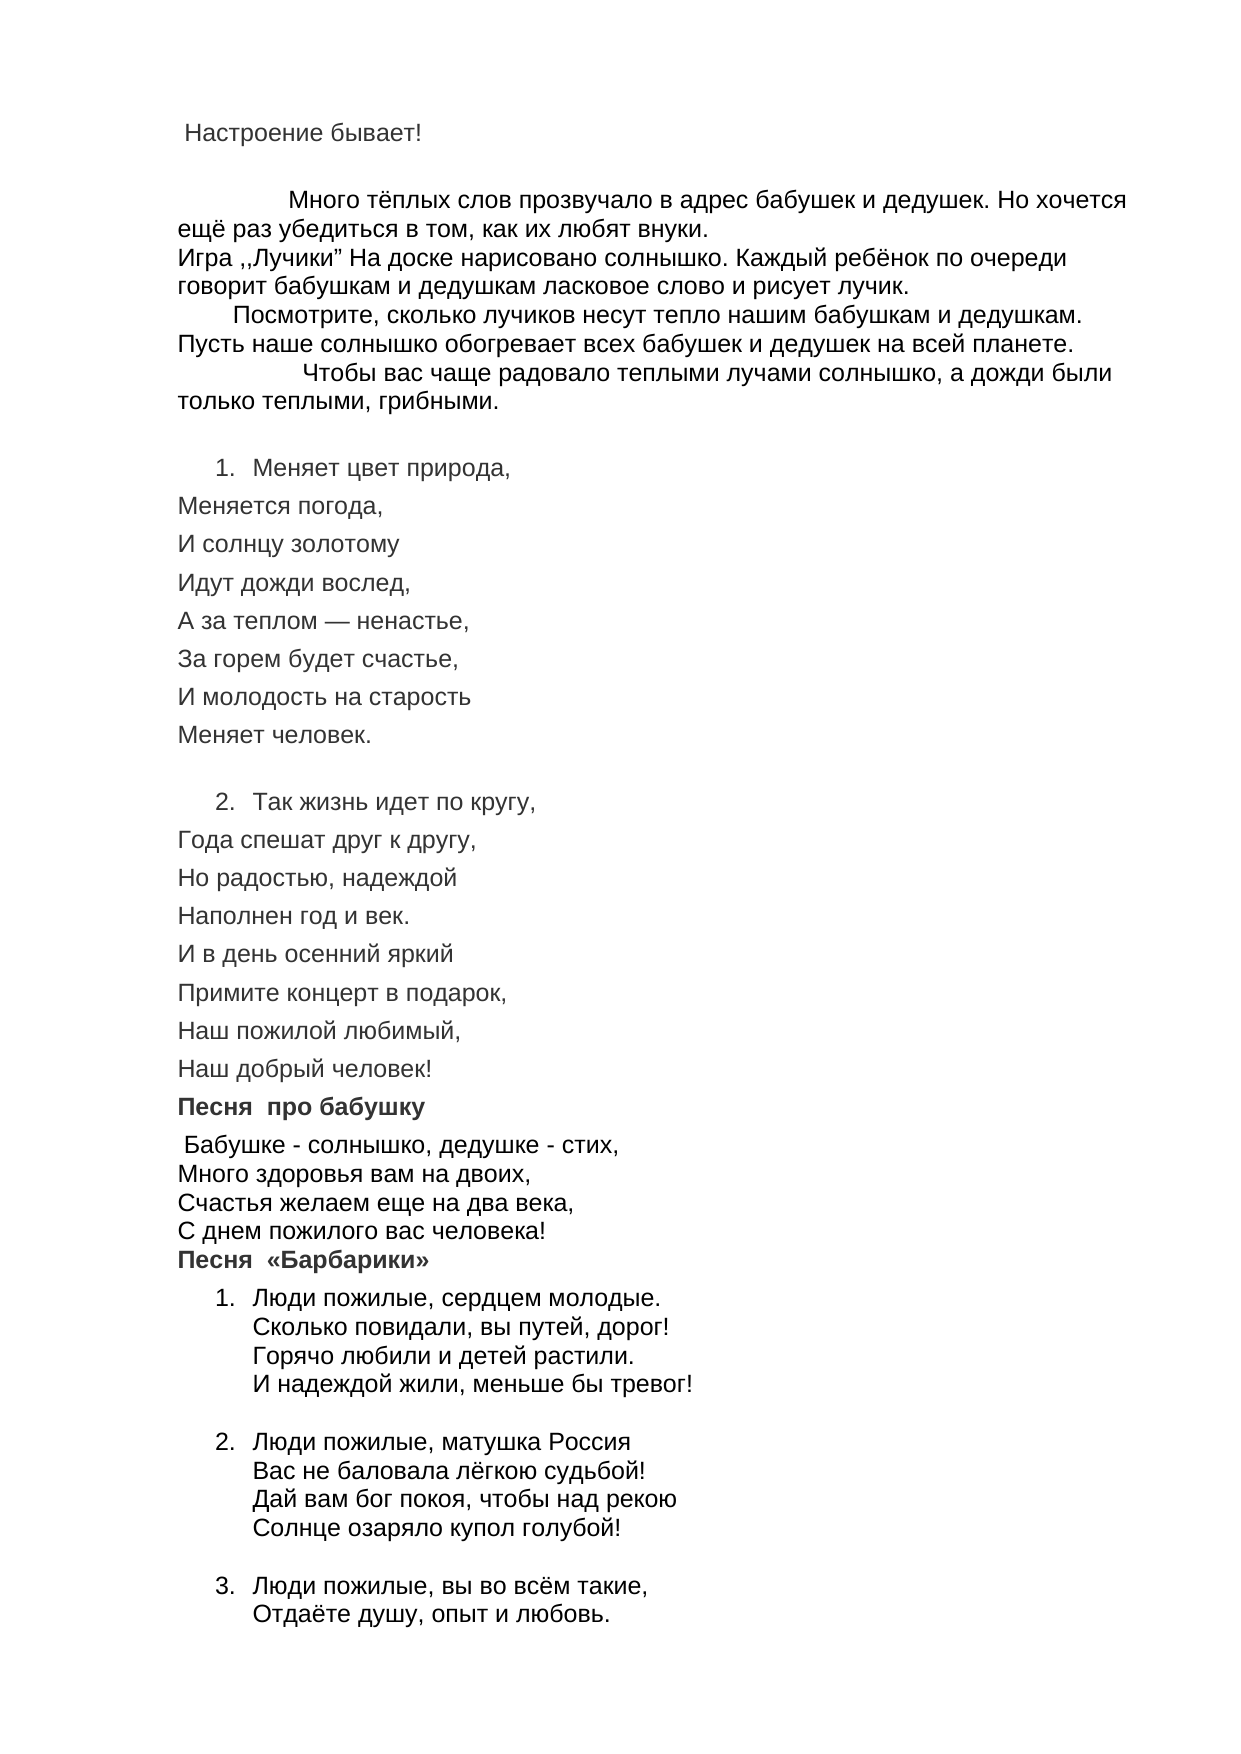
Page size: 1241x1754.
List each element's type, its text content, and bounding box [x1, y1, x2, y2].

text Наполнен год и век. [177, 901, 1152, 930]
text Бабушке - солнышко, дедушке - стих, Много здоровья вам на двоих, Счастья желаем еще на два века, С днем пожилого вас человека! [177, 1130, 1152, 1245]
text А за теплом — ненастье, [177, 606, 1152, 634]
list Люди пожилые, сердцем молодые. Сколько повидали, вы путей, дорог! Горячо любили и детей растили. И надеждой жили, меньше бы тревог! [215, 1283, 1152, 1398]
text Песня «Барбарики» [177, 1245, 1152, 1274]
text И молодость на старость [177, 682, 1152, 711]
text Года спешат друг к другу, [177, 825, 1152, 854]
text Примите концерт в подарок, [177, 977, 1152, 1006]
text Наш пожилой любимый, [177, 1016, 1152, 1044]
text Много тёплых слов прозвучало в адрес бабушек и дедушек. Но хочется ещё раз убедиться в том, как их любят внуки. Игра ,,Лучики” На доске нарисовано солнышко. Каждый ребёнок по очереди говорит бабушкам и дедушкам ласковое слово и рисует лучик. Посмотрите, сколько лучиков несут тепло нашим бабушкам и дедушкам. Пусть наше солнышко обогревает всех бабушек и дедушек на всей планете. Чтобы вас чаще радовало теплыми лучами солнышко, а дожди были только теплыми, грибными. [177, 156, 1152, 415]
list Люди пожилые, матушка Россия Вас не баловала лёгкою судьбой! Дай вам бог покоя, чтобы над рекою Солнце озаряло купол голубой! [215, 1427, 1152, 1542]
text Наш добрый человек! [177, 1054, 1152, 1082]
text И в день осенний яркий [177, 939, 1152, 968]
text Настроение бывает! [177, 118, 1152, 147]
text Песня про бабушку [177, 1092, 1152, 1121]
text Меняет человек. [177, 720, 1152, 749]
text Идут дожди вослед, [177, 567, 1152, 596]
text За горем будет счастье, [177, 644, 1152, 672]
list Меняет цвет природа, [215, 453, 1152, 482]
text Но радостью, надеждой [177, 863, 1152, 892]
text И солнцу золотому [177, 529, 1152, 558]
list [215, 1571, 1152, 1628]
text Меняется погода, [177, 491, 1152, 520]
list Так жизнь идет по кругу, [215, 787, 1152, 816]
